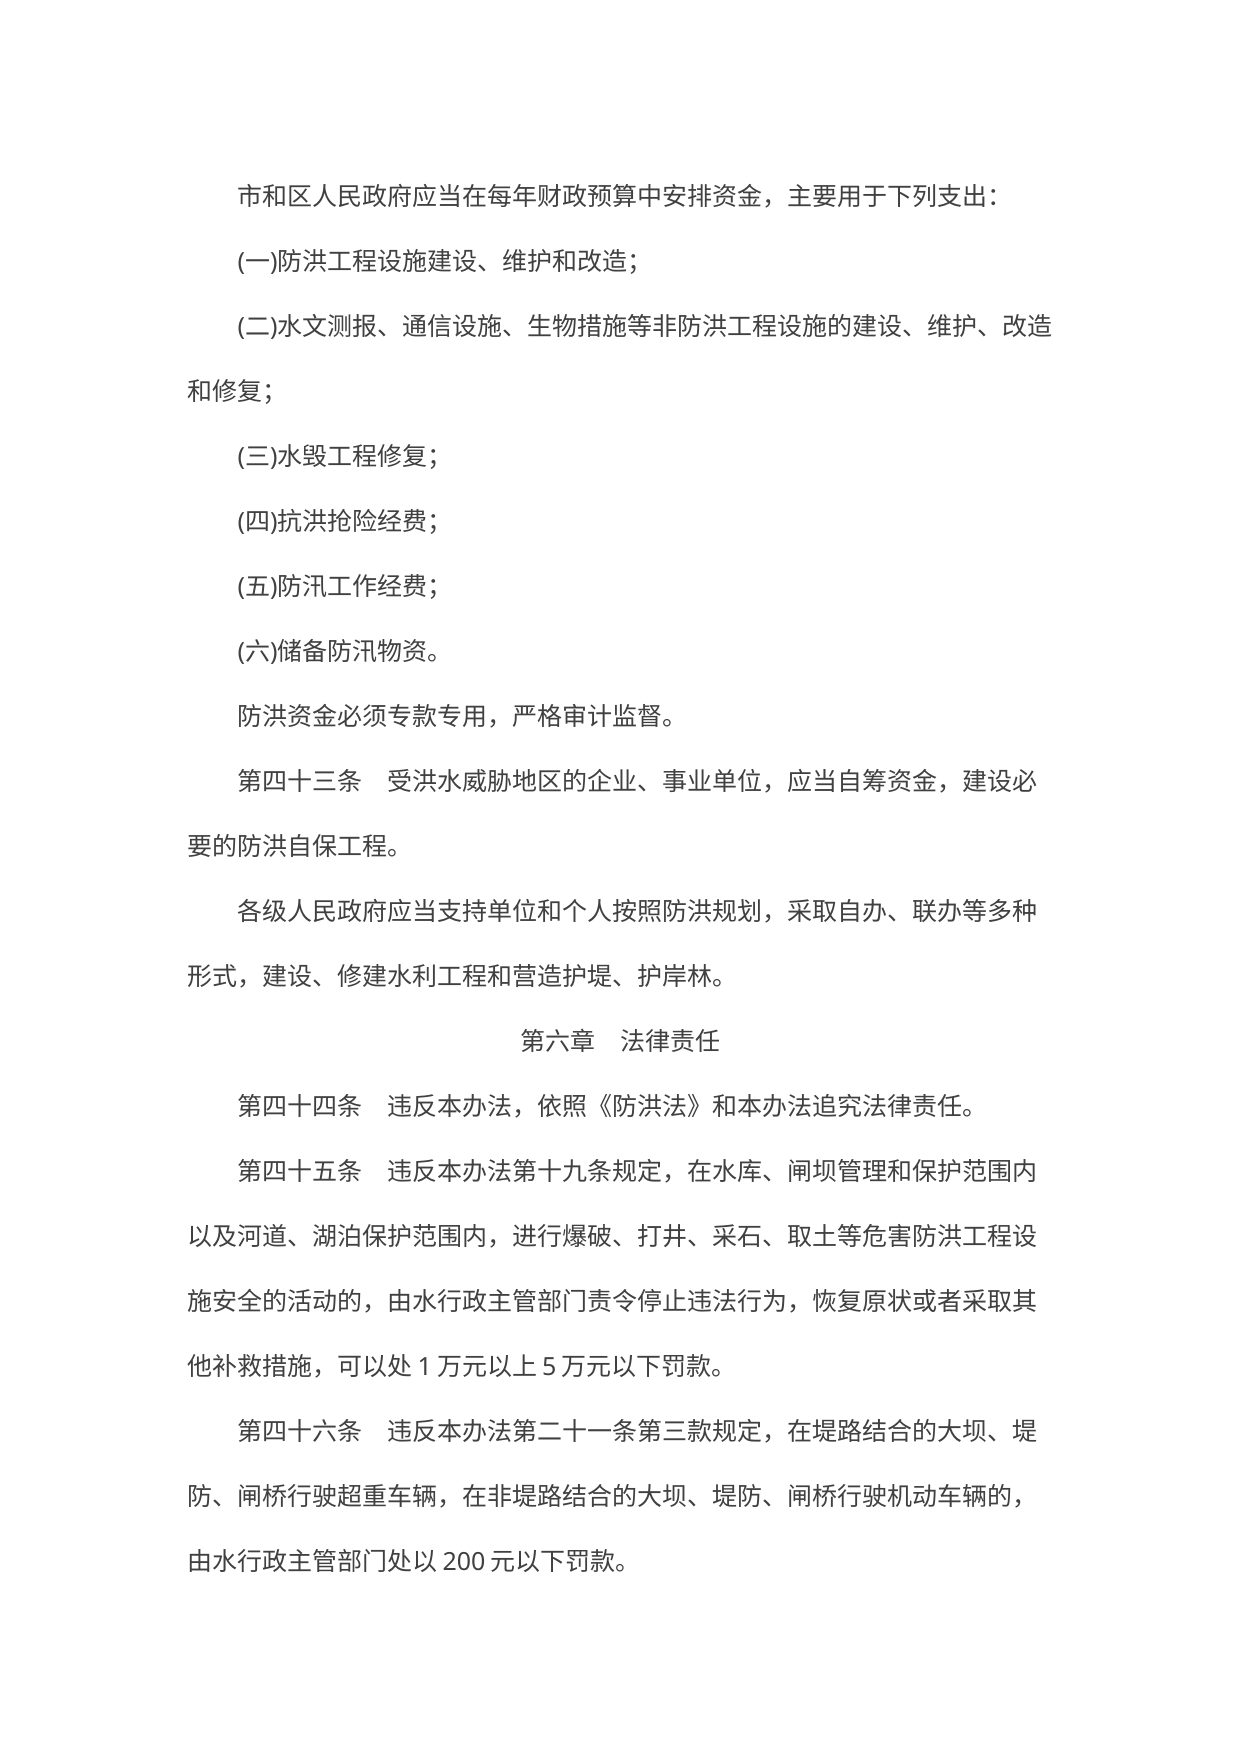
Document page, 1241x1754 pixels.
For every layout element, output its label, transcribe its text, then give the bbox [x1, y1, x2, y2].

text 第四十六条 违反本办法第二十一条第三款规定，在堤路结合的大坝、堤防、闸桥行驶超重车辆，在非堤路结合的大坝、堤防、闸桥行驶机动车辆的，由水行政主管部门处以200元以下罚款。 [187, 1397, 1053, 1592]
text 市和区人民政府应当在每年财政预算中安排资金，主要用于下列支出： [187, 162, 1053, 227]
text (三)水毁工程修复； [187, 422, 1053, 487]
text 第四十四条 违反本办法，依照《防洪法》和本办法追究法律责任。 [187, 1072, 1053, 1137]
text 防洪资金必须专款专用，严格审计监督。 [187, 682, 1053, 747]
text 第六章 法律责任 [187, 1007, 1053, 1072]
text (五)防汛工作经费； [187, 552, 1053, 617]
text 各级人民政府应当支持单位和个人按照防洪规划，采取自办、联办等多种形式，建设、修建水利工程和营造护堤、护岸林。 [187, 877, 1053, 1007]
text 第四十五条 违反本办法第十九条规定，在水库、闸坝管理和保护范围内以及河道、湖泊保护范围内，进行爆破、打井、采石、取土等危害防洪工程设施安全的活动的，由水行政主管部门责令停止违法行为，恢复原状或者采取其他补救措施，可以处1万元以上5万元以下罚款。 [187, 1137, 1053, 1397]
text (二)水文测报、通信设施、生物措施等非防洪工程设施的建设、维护、改造和修复； [187, 292, 1053, 422]
text 第四十三条 受洪水威胁地区的企业、事业单位，应当自筹资金，建设必要的防洪自保工程。 [187, 747, 1053, 877]
text (六)储备防汛物资。 [187, 617, 1053, 682]
text (一)防洪工程设施建设、维护和改造； [187, 227, 1053, 292]
text (四)抗洪抢险经费； [187, 487, 1053, 552]
